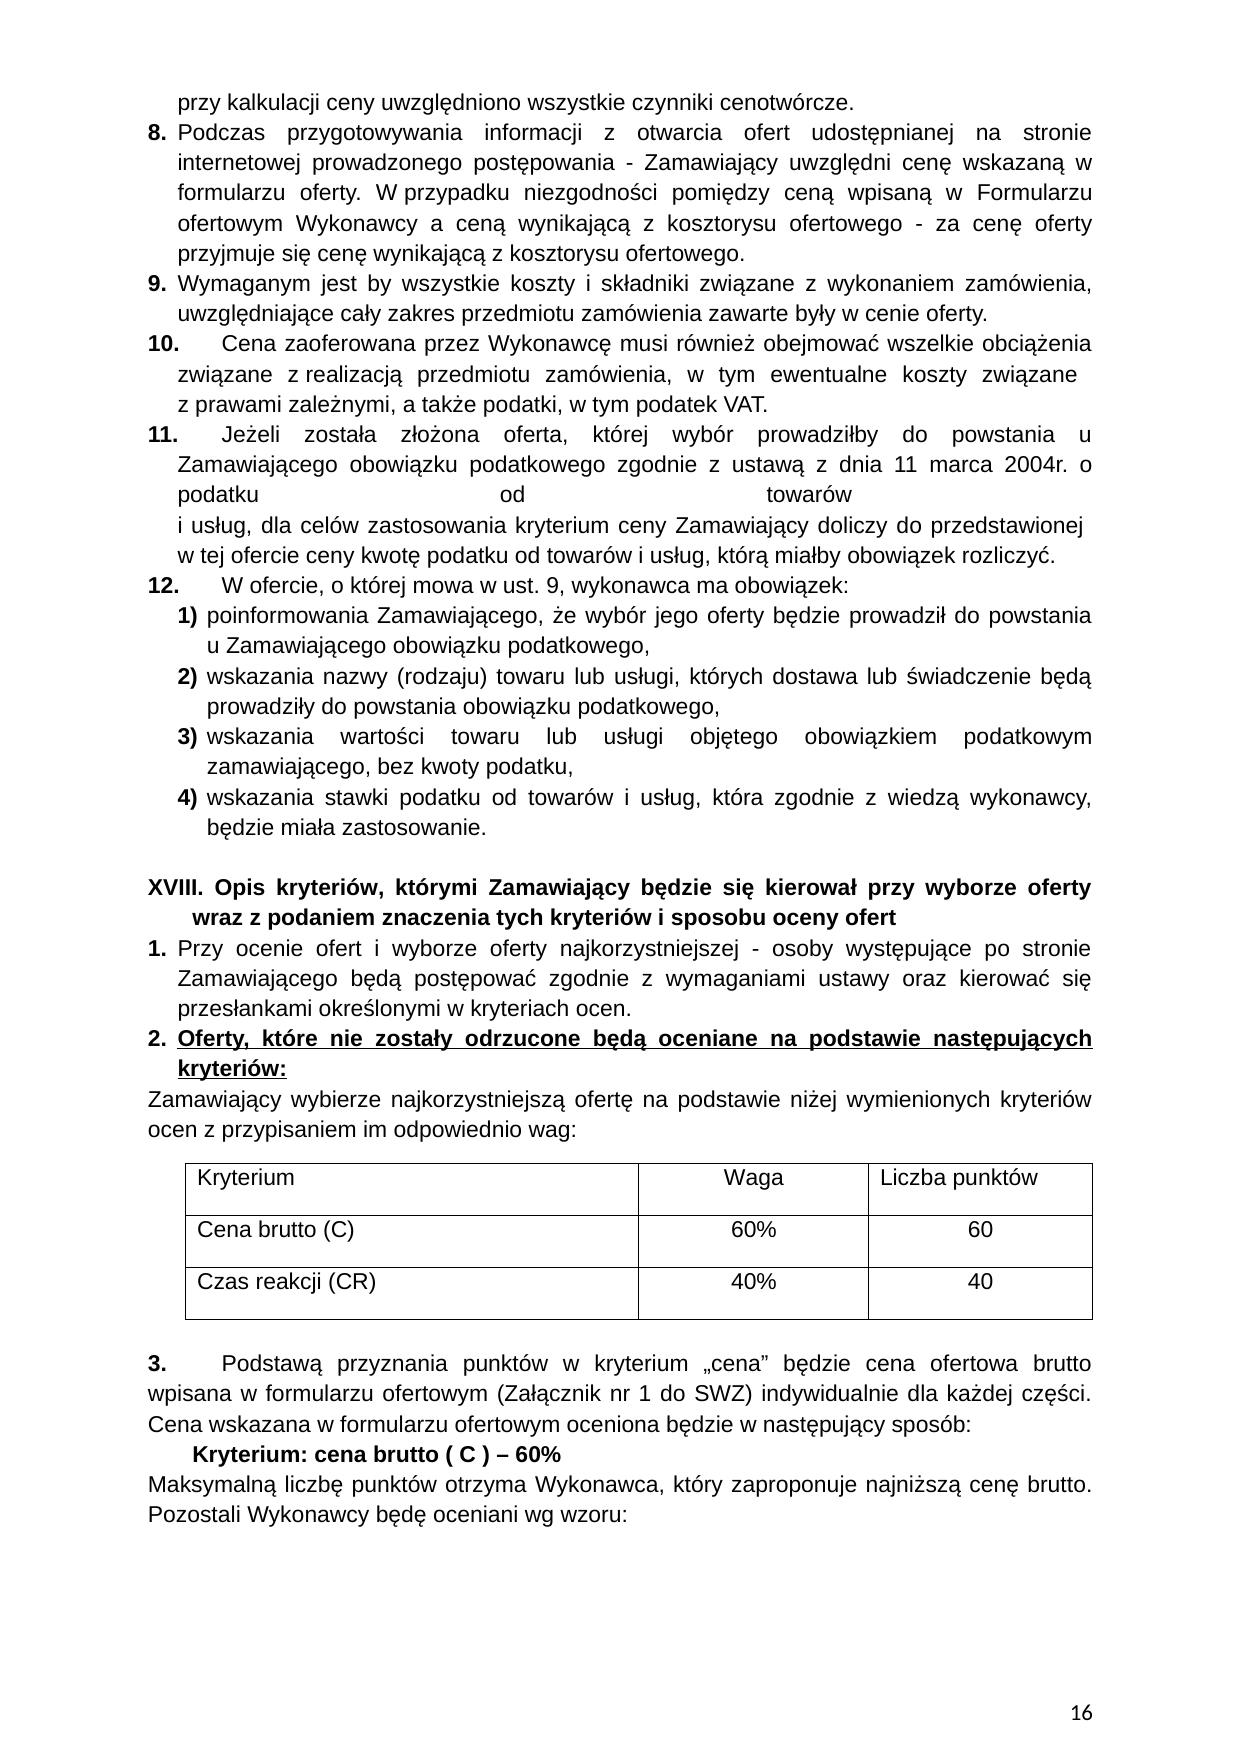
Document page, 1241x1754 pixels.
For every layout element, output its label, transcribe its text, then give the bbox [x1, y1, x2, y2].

list Podczas przygotowywania informacji z otwarcia ofert udostępnianej na stronie internetowej prowadzonego postępowania - Zamawiający uwzględni cenę wskazaną w formularzu oferty. W przypadku niezgodności pomiędzy ceną wpisaną w Formularzu ofertowym Wykonawcy a ceną wynikającą z kosztorysu ofertowego - za cenę oferty przyjmuje się cenę wynikającą z kosztorysu ofertowego. [148, 119, 1093, 266]
table_cell 60 [869, 1216, 1092, 1267]
list W ofercie, o której mowa w ust. 9, wykonawca ma obowiązek: [148, 572, 1093, 598]
list wskazania nazwy (rodzaju) towaru lub usługi, których dostawa lub świadczenie będą prowadziły do powstania obowiązku podatkowego, [177, 663, 1093, 719]
table_cell 40 [869, 1268, 1092, 1319]
list poinformowania Zamawiającego, że wybór jego oferty będzie prowadził do powstania u Zamawiającego obowiązku podatkowego, [177, 602, 1093, 659]
list Podstawą przyznania punktów w kryterium „cena” będzie cena ofertowa brutto wpisana w formularzu ofertowym (Załącznik nr 1 do SWZ) indywidualnie dla każdej części. Cena wskazana w formularzu ofertowym oceniona będzie w następujący sposób: [148, 1350, 1093, 1437]
list Kryterium: cena brutto ( C ) – 60% [192, 1441, 1093, 1467]
text XVIII. Opis kryteriów, którymi Zamawiający będzie się kierował przy wyborze oferty wraz z podaniem znaczenia tych kryteriów i sposobu oceny ofert [148, 874, 1093, 931]
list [148, 89, 1093, 115]
table_header Liczba punktów [869, 1164, 1092, 1215]
table_cell 60% [639, 1216, 868, 1267]
list Cena zaoferowana przez Wykonawcę musi również obejmować wszelkie obciążenia związane z realizacją przedmiotu zamówienia, w tym ewentualne koszty związane z prawami zależnymi, a także podatki, w tym podatek VAT. [148, 330, 1093, 417]
text Maksymalną liczbę punktów otrzyma Wykonawca, który zaproponuje najniższą cenę brutto. Pozostali Wykonawcy będę oceniani wg wzoru: [148, 1471, 1093, 1527]
table_cell 40% [639, 1268, 868, 1319]
list Zamawiający wybierze najkorzystniejszą ofertę na podstawie niżej wymienionych kryteriów ocen z przypisaniem im odpowiednio wag: [148, 1086, 1093, 1142]
list Oferty, które nie zostały odrzucone będą oceniane na podstawie następujących kryteriów: [148, 1025, 1093, 1082]
list wskazania stawki podatku od towarów i usług, która zgodnie z wiedzą wykonawcy, będzie miała zastosowanie. [177, 783, 1093, 840]
list Wymaganym jest by wszystkie koszty i składniki związane z wykonaniem zamówienia, uwzględniające cały zakres przedmiotu zamówienia zawarte były w cenie oferty. [148, 270, 1093, 326]
table_header Waga [639, 1164, 868, 1215]
table_header Kryterium [186, 1164, 638, 1215]
list Jeżeli została złożona oferta, której wybór prowadziłby do powstania u Zamawiającego obowiązku podatkowego zgodnie z ustawą z dnia 11 marca 2004r. o podatku od towarów i usług, dla celów zastosowania kryterium ceny Zamawiający doliczy do przedstawionej w tej ofercie ceny kwotę podatku od towarów i usług, którą miałby obowiązek rozliczyć. [148, 421, 1093, 568]
table_cell Cena brutto (C) [186, 1216, 638, 1267]
list Przy ocenie ofert i wyborze oferty najkorzystniejszej - osoby występujące po stronie Zamawiającego będą postępować zgodnie z wymaganiami ustawy oraz kierować się przesłankami określonymi w kryteriach ocen. [148, 934, 1093, 1021]
table_cell Czas reakcji (CR) [186, 1268, 638, 1319]
list wskazania wartości towaru lub usługi objętego obowiązkiem podatkowym zamawiającego, bez kwoty podatku, [177, 723, 1093, 779]
